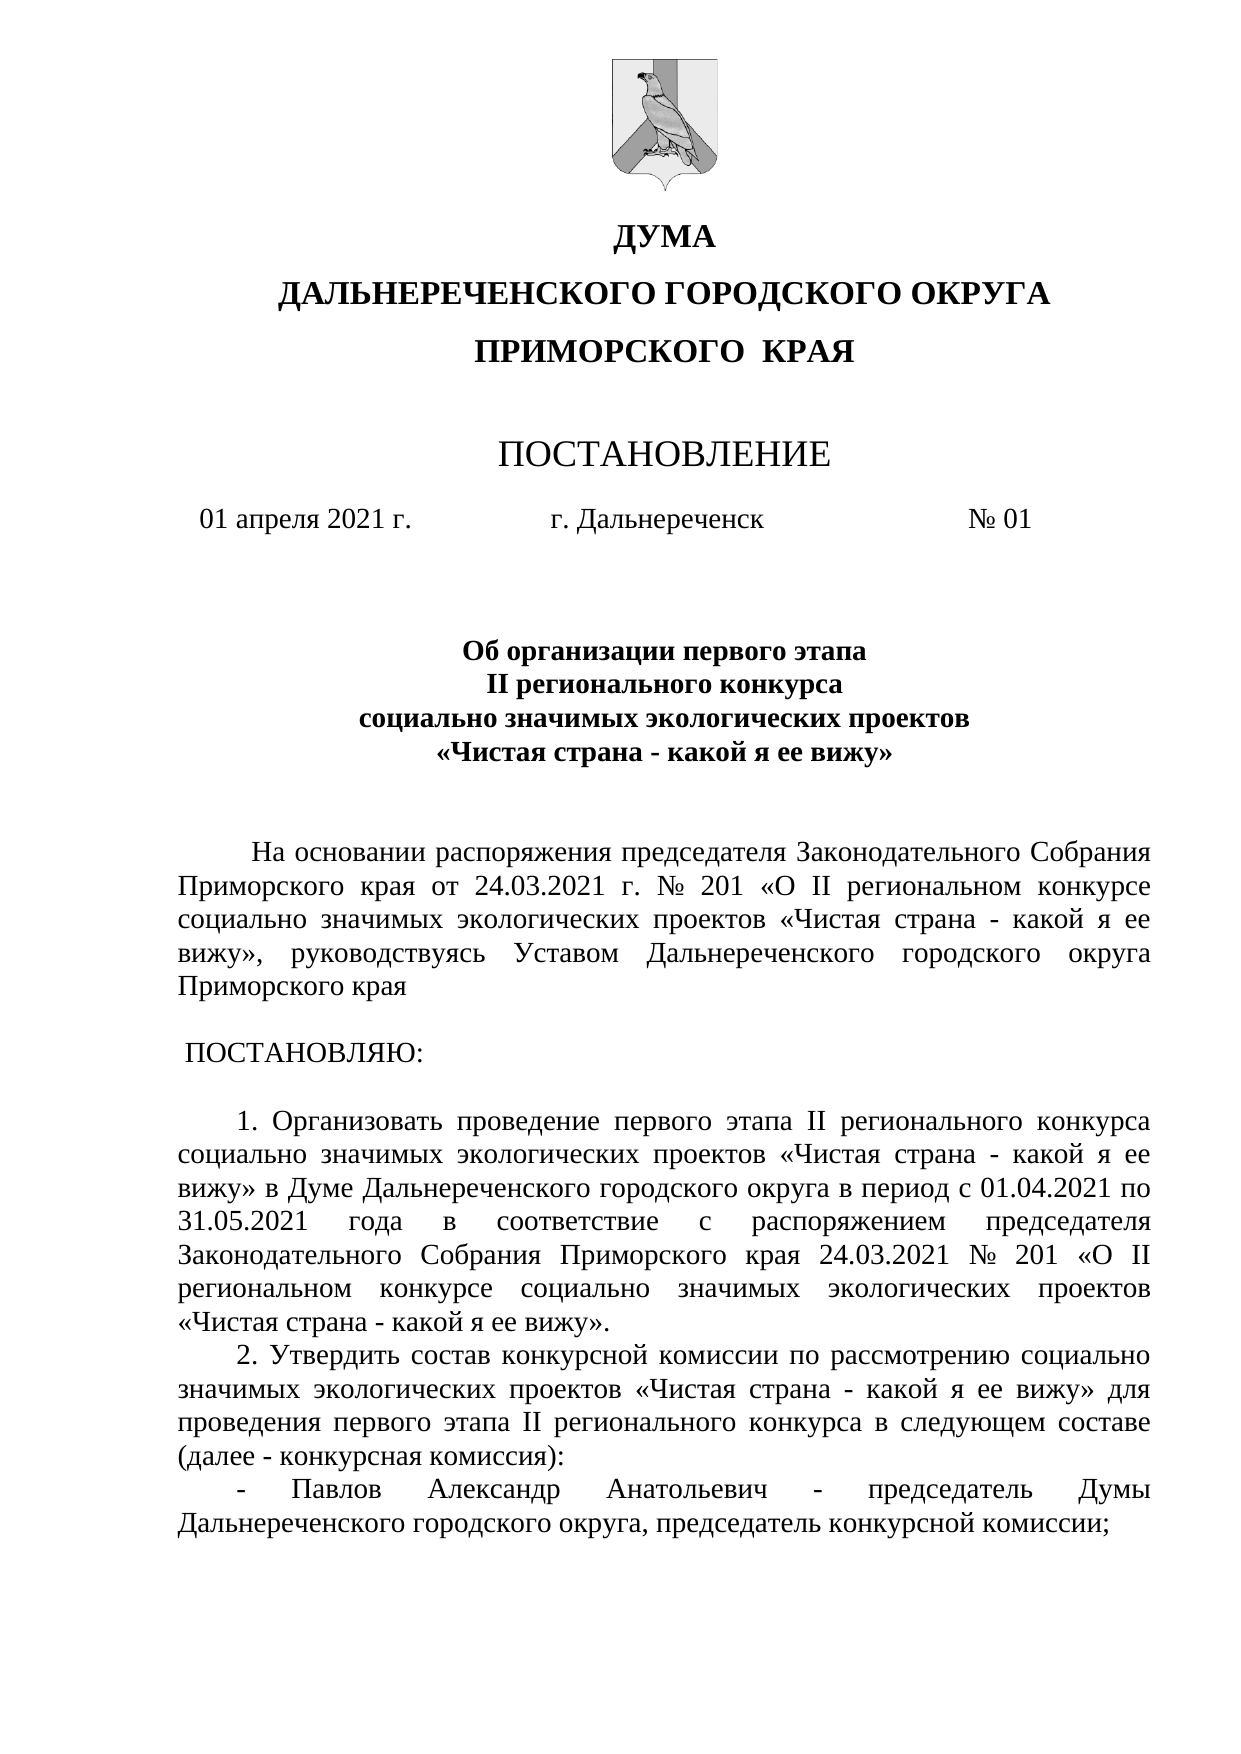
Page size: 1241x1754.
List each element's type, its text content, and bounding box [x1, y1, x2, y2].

picture [611, 59, 718, 191]
text социально значимых экологических проектов [177, 700, 1152, 734]
text ПОСТАНОВЛЯЮ: [177, 1036, 1152, 1069]
text ДАЛЬНЕРЕЧЕНСКОГО ГОРОДСКОГО ОКРУГА [177, 273, 1152, 312]
text 01 апреля 2021 г. г. Дальнереченск № 01 [177, 502, 1152, 535]
text «Чистая страна - какой я ее вижу» [177, 734, 1152, 767]
text ДУМА [177, 216, 1152, 254]
text 2. Утвердить состав конкурсной комиссии по рассмотрению социально значимых экологических проектов «Чистая страна - какой я ее вижу» для проведения первого этапа II регионального конкурса в следующем составе (далее - конкурсная комиссия): [177, 1337, 1152, 1472]
text 1. Организовать проведение первого этапа II регионального конкурса социально значимых экологических проектов «Чистая страна - какой я ее вижу» в Думе Дальнереченского городского округа в период с 01.04.2021 по 31.05.2021 года в соответствие с распоряжением председателя Законодательного Собрания Приморского края 24.03.2021 № 201 «О II региональном конкурсе социально значимых экологических проектов «Чистая страна - какой я ее вижу». [177, 1103, 1152, 1337]
text На основании распоряжения председателя Законодательного Собрания Приморского края от 24.03.2021 г. № 201 «О II региональном конкурсе социально значимых экологических проектов «Чистая страна - какой я ее вижу», руководствуясь Уставом Дальнереченского городского округа Приморского края [177, 834, 1152, 1002]
text - Павлов Александр Анатольевич - председатель Думы Дальнереченского городского округа, председатель конкурсной комиссии; [177, 1472, 1152, 1539]
text Об организации первого этапа [177, 633, 1152, 667]
text II регионального конкурса [177, 667, 1152, 700]
text ПРИМОРСКОГО КРАЯ [177, 331, 1152, 369]
text ПОСТАНОВЛЕНИЕ [177, 431, 1152, 474]
